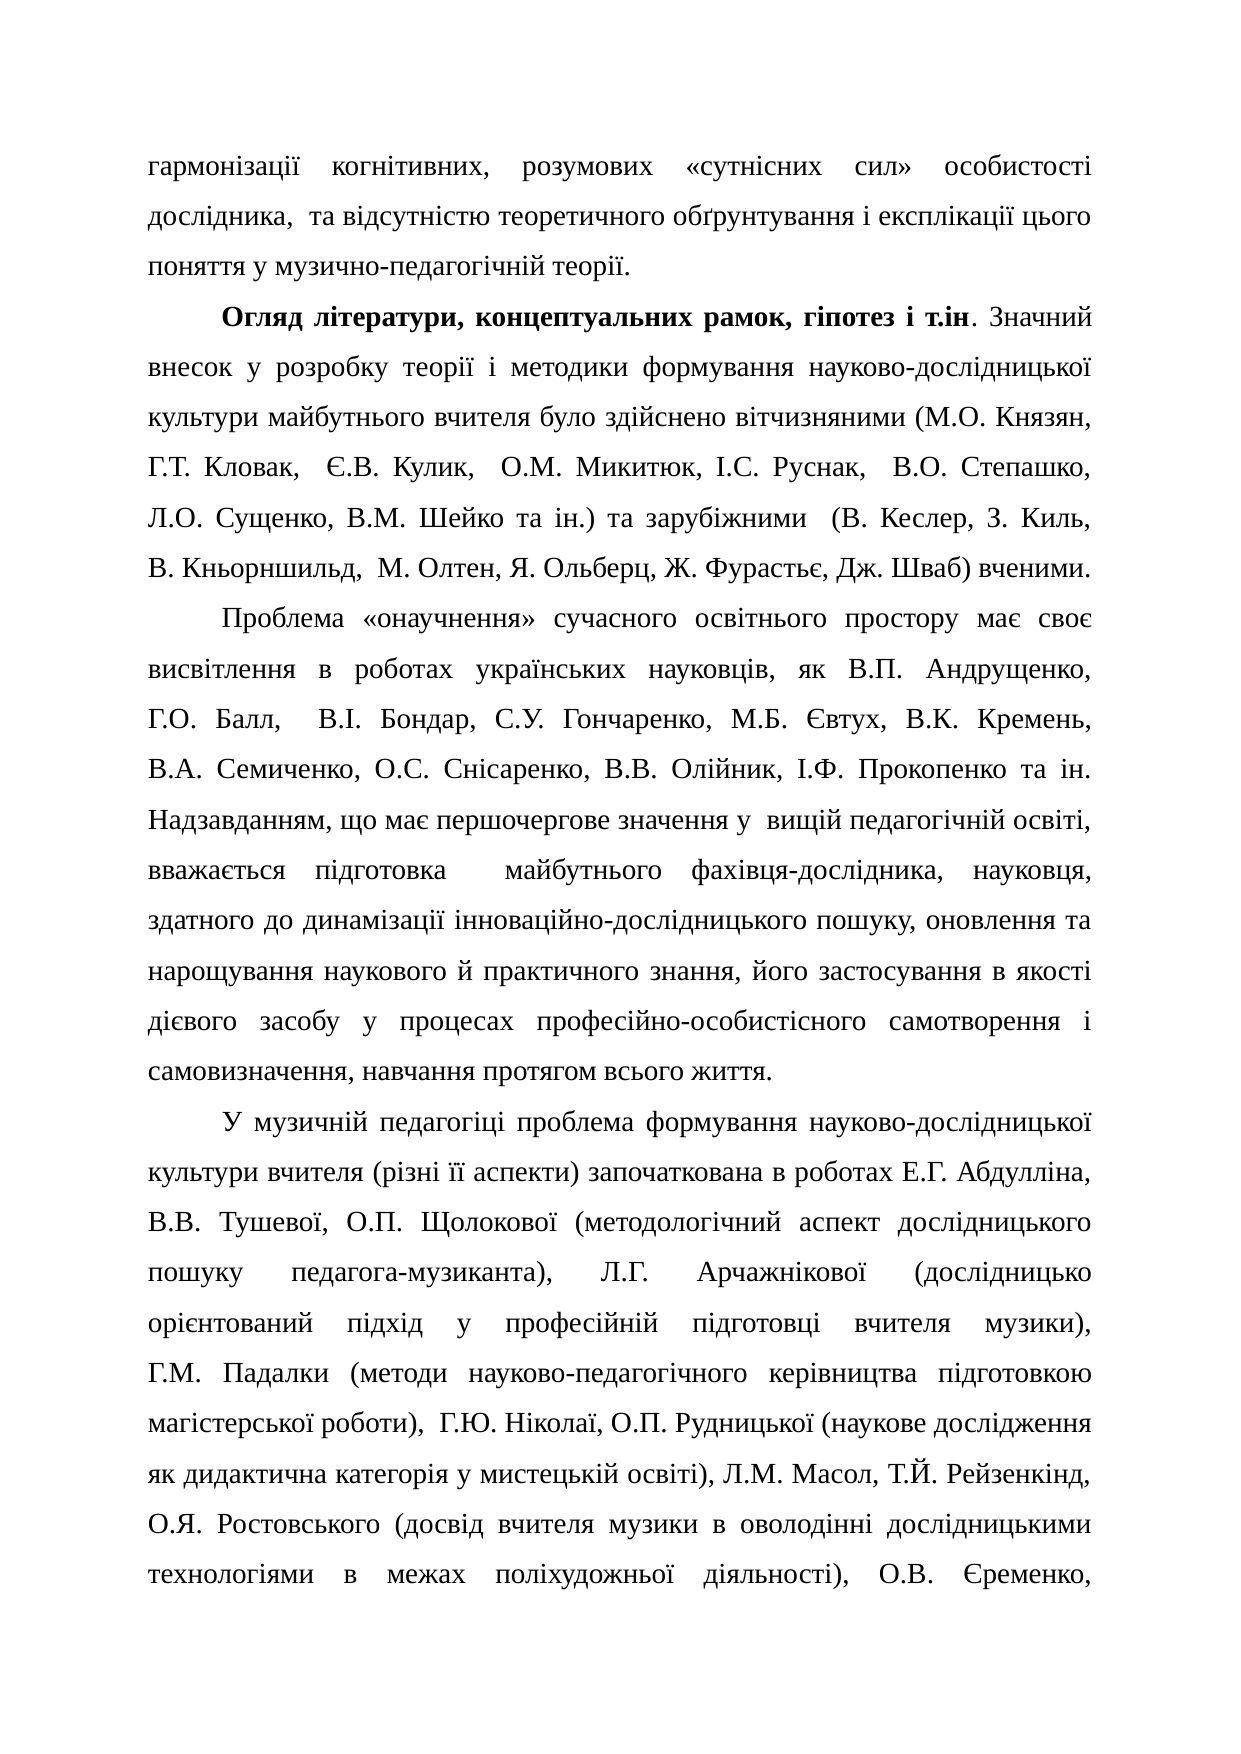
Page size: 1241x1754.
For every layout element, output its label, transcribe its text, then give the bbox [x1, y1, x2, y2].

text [148, 148, 1092, 282]
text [148, 1104, 1092, 1590]
text Огляд літератури, концептуальних рамок, гіпотез і т.ін. Значний внесок у розробку теорії і методики формування науково-дослідницької культури майбутнього вчителя було здійснено вітчизняними (М.О. Князян, Г.Т. Кловак, Є.В. Кулик, О.М. Микитюк, І.С. Руснак, В.О. Степашко, Л.О. Сущенко, В.М. Шейко та ін.) та зарубіжними (В. Кеслер, З. Киль, В. Кньорншильд, М. Олтен, Я. Ольберц, Ж. Фурастьє, Дж. Шваб) вченими. [148, 299, 1092, 584]
text Проблема «онаучнення» сучасного освітнього простору має своє висвітлення в роботах українських науковців, як В.П. Андрущенко, Г.О. Балл, В.І. Бондар, С.У. Гончаренко, М.Б. Євтух, В.К. Кремень, В.А. Семиченко, О.С. Снісаренко, В.В. Олійник, І.Ф. Прокопенко та ін. Надзавданням, що має першочергове значення у вищій педагогічній освіті, вважається підготовка майбутнього фахівця-дослідника, науковця, здатного до динамізації інноваційно-дослідницького пошуку, оновлення та нарощування наукового й практичного знання, його застосування в якості дієвого засобу у процесах професійно-особистісного самотворення і самовизначення, навчання протягом всього життя. [148, 601, 1092, 1087]
